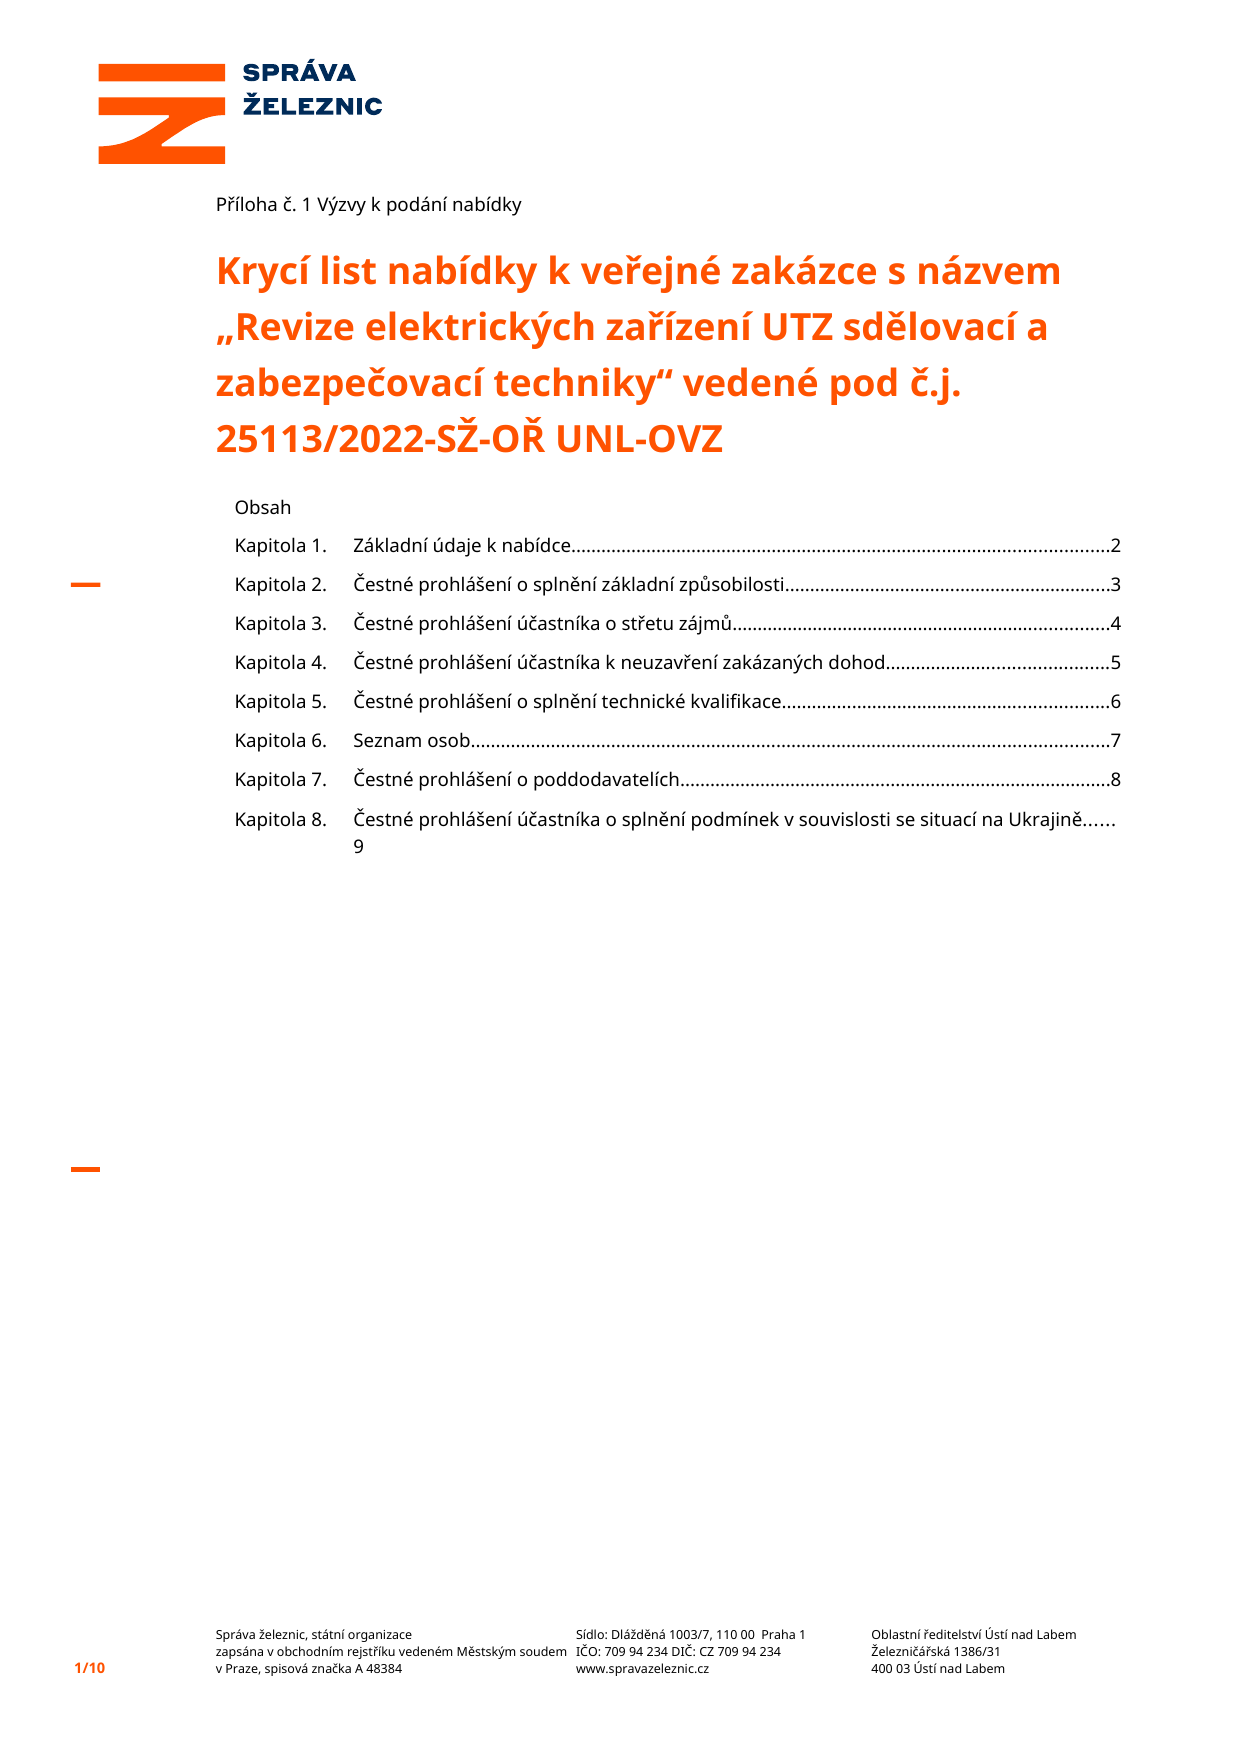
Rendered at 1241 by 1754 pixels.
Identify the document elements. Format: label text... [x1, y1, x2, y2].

text Krycí list nabídky k veřejné zakázce s názvem „Revize elektrických zařízení UTZ sdělovací a zabezpečovací techniky“ vedené pod č.j. 25113/2022-SŽ-OŘ UNL-OVZ [216, 244, 1122, 464]
text Příloha č. 1 Výzvy k podání nabídky [216, 191, 1122, 217]
